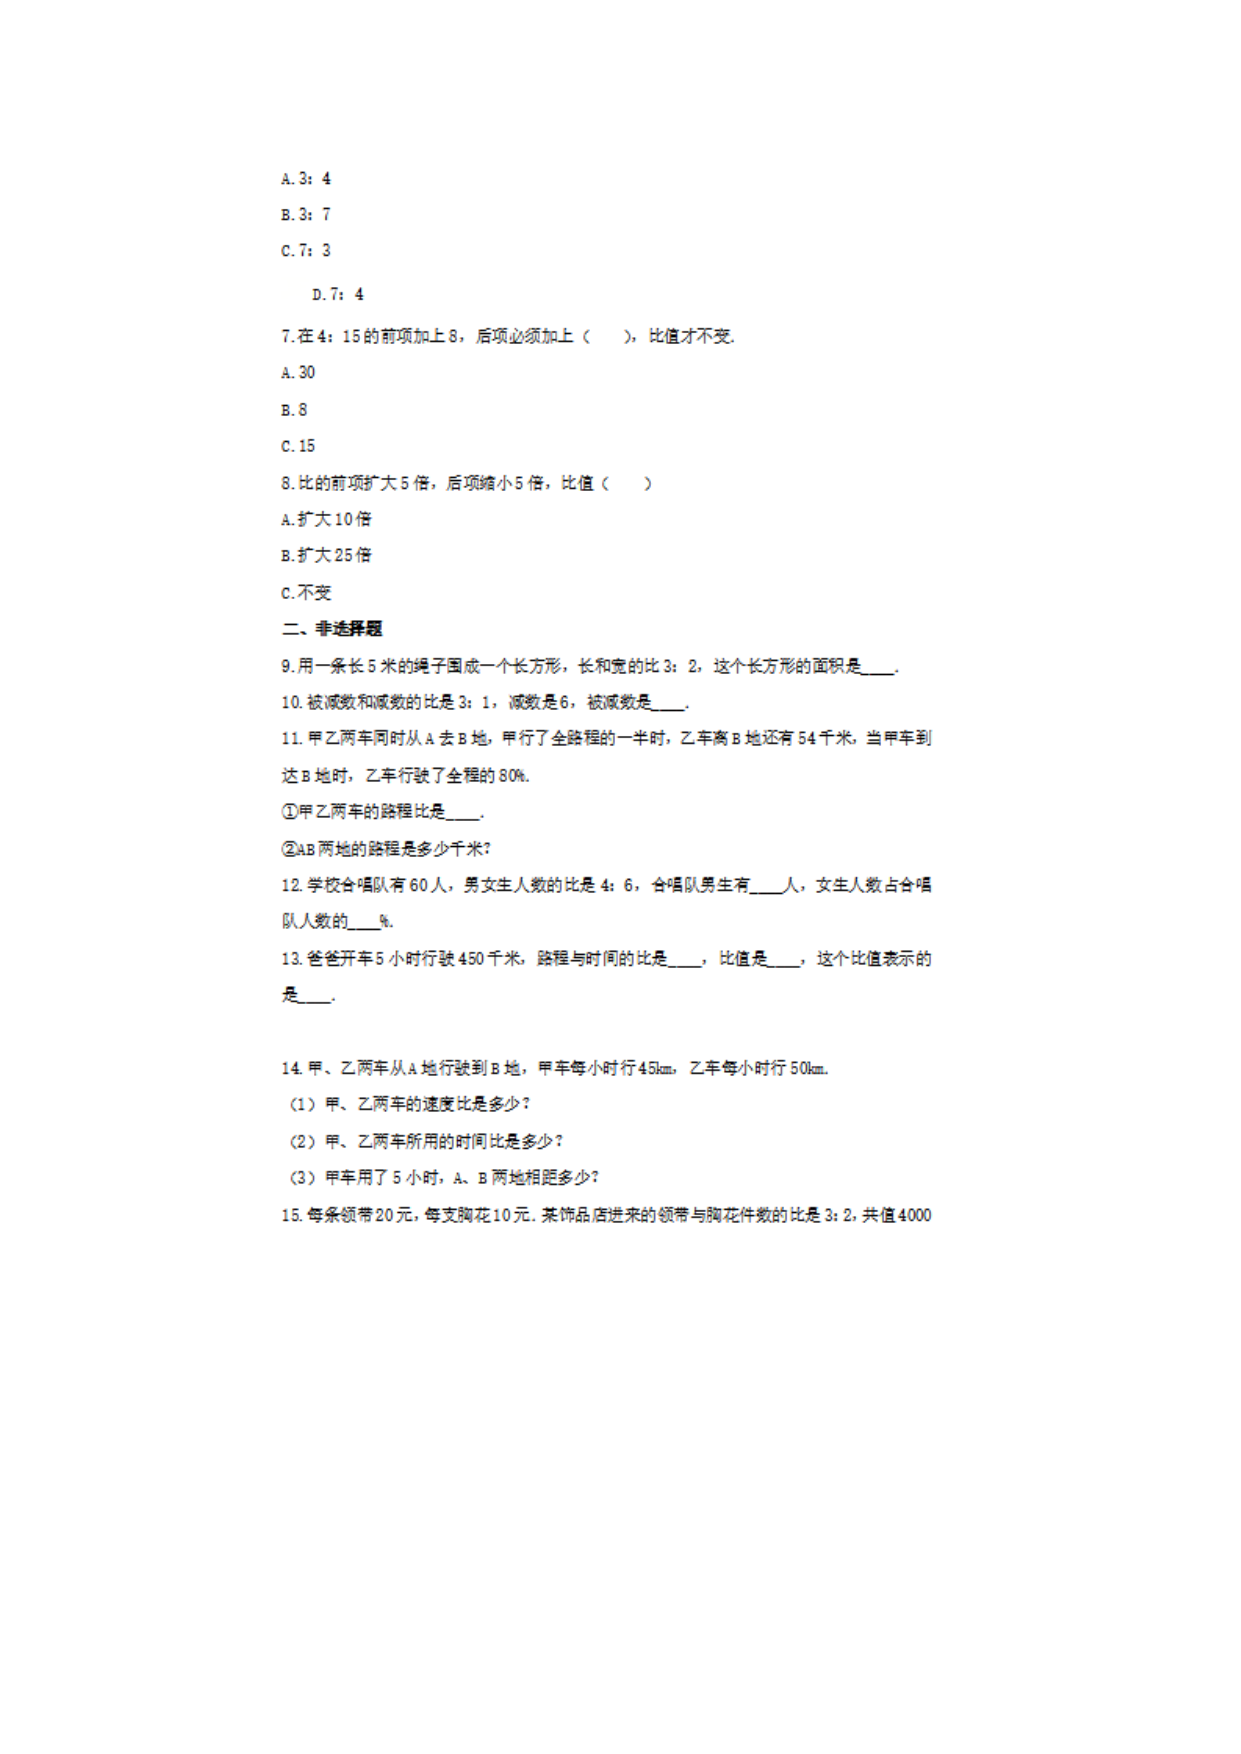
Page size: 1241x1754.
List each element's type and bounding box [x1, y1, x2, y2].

picture [252, 162, 989, 1237]
